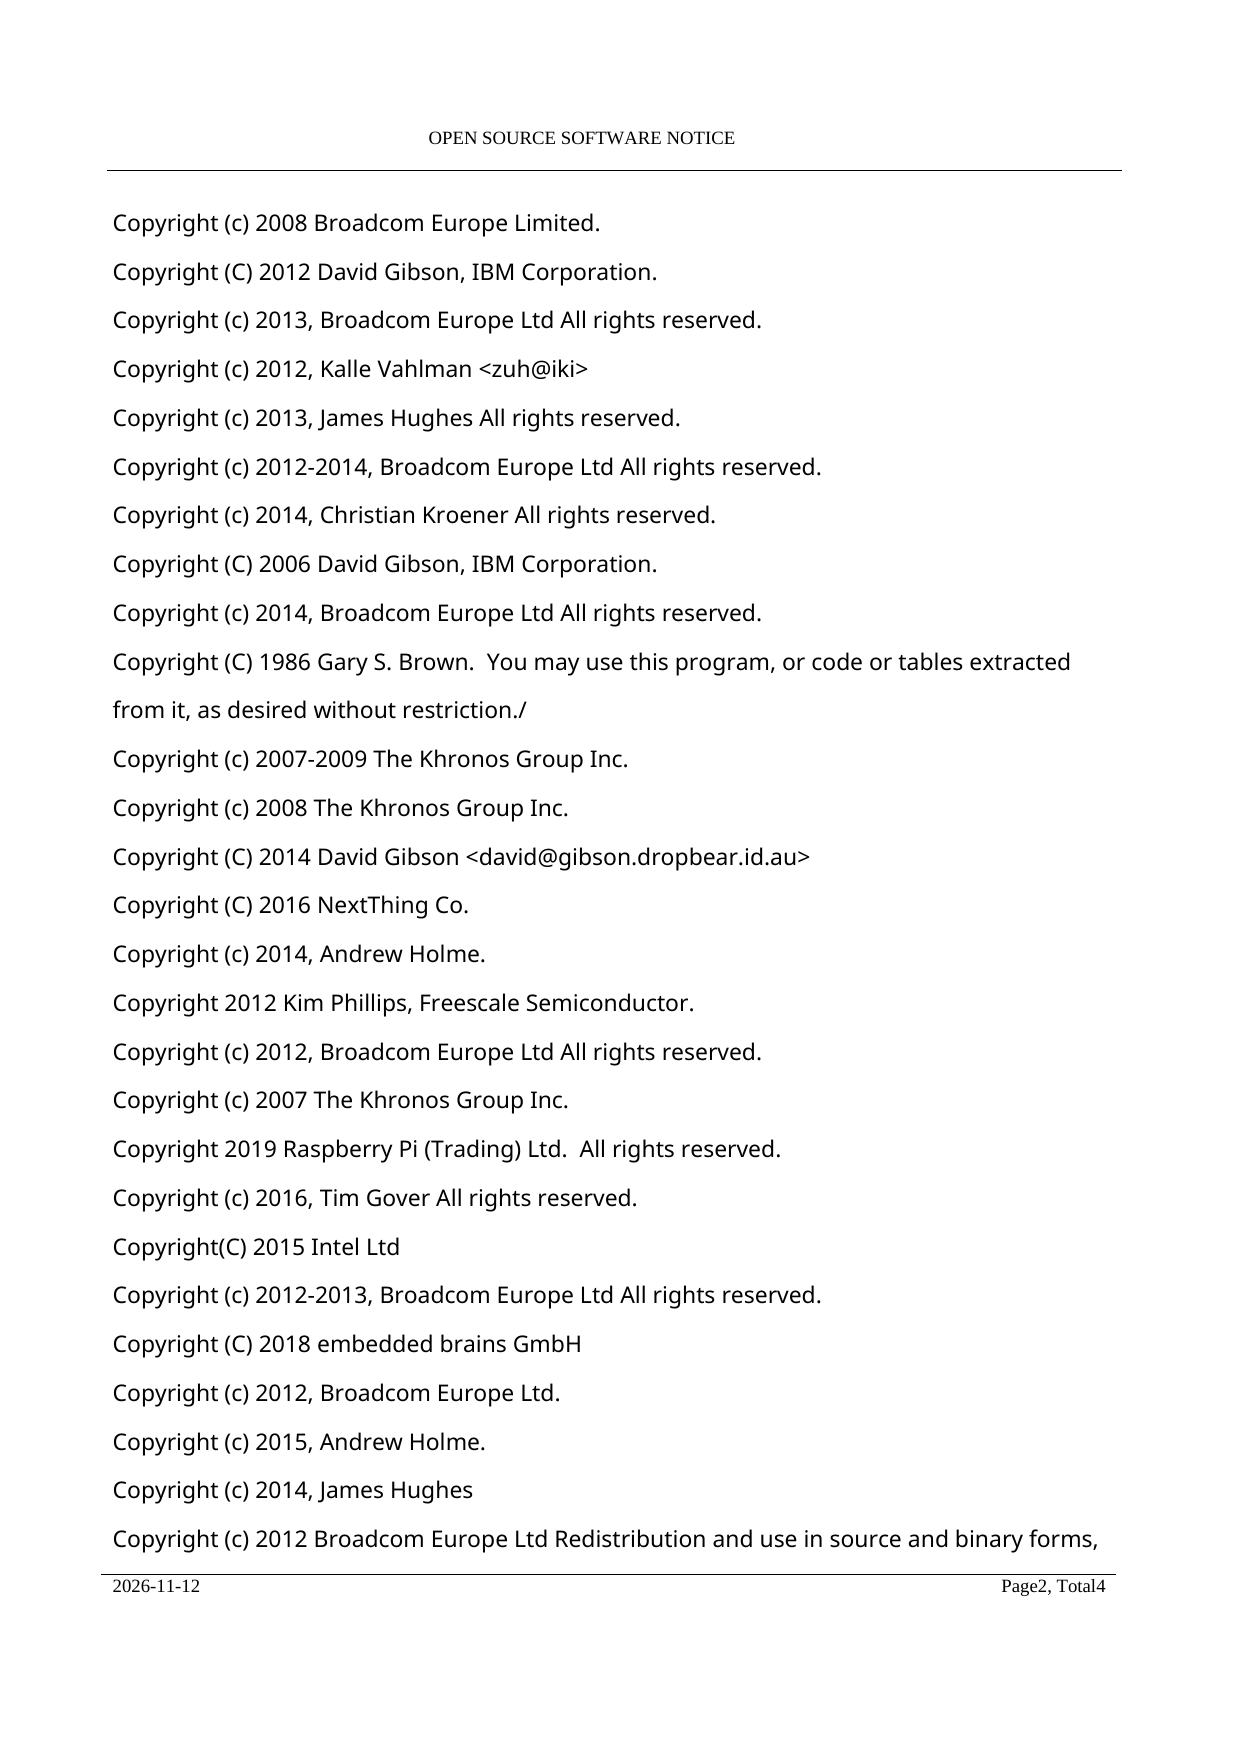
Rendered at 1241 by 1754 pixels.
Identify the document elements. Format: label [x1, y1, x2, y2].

text [112, 206, 1128, 1555]
